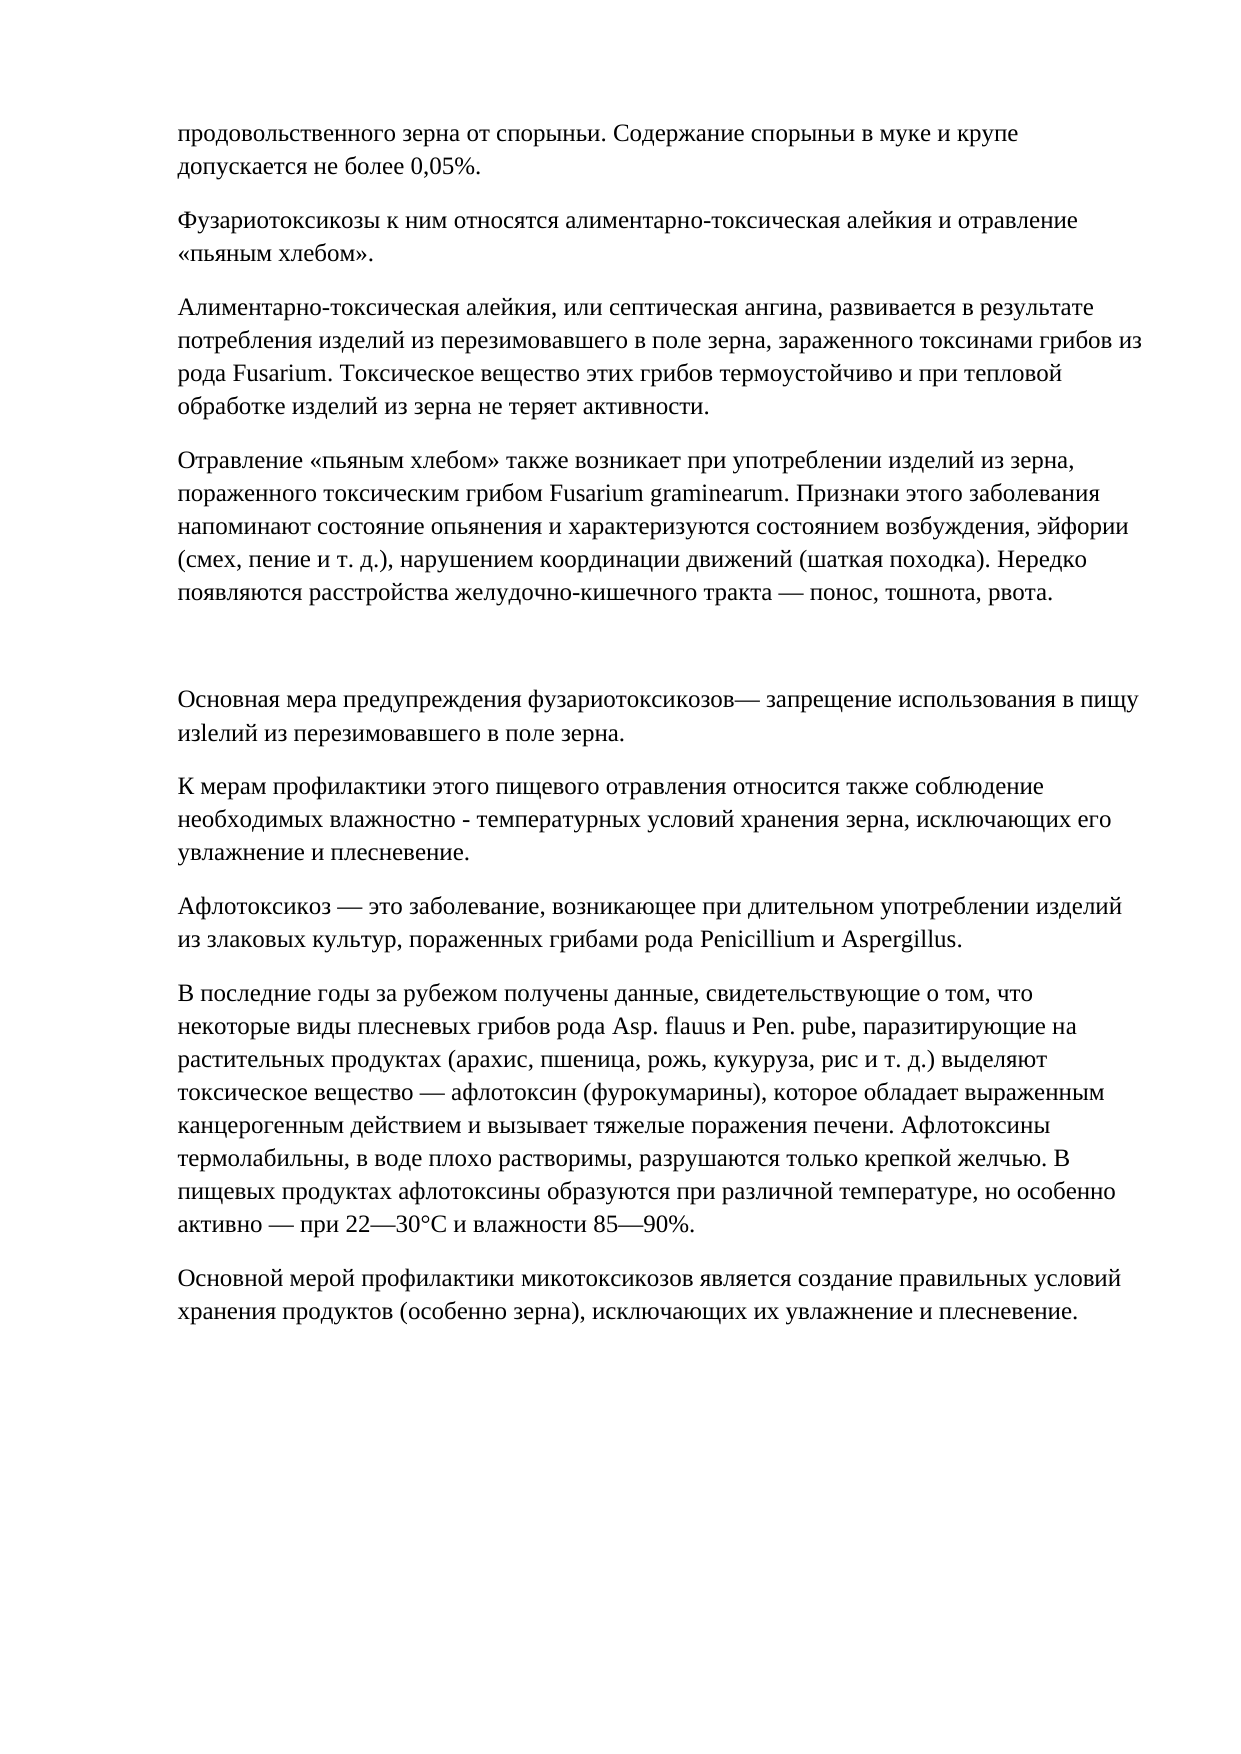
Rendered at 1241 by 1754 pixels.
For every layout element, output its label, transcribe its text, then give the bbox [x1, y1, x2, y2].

text К мерам профилактики этого пищевого отравления относится также соблюдение необходимых влажностно - температурных условий хранения зерна, исключающих его увлажнение и плесневение. [177, 771, 1152, 866]
text Алиментарно-токсическая алейкия, или септическая ангина, развивается в результате потребления изделий из перезимовавшего в поле зерна, зараженного токсинами грибов из рода Fusarium. Токсическое вещество этих грибов термоустойчиво и при тепловой обработке изделий из зерна не теряет активности. [177, 292, 1152, 420]
text Основная мера предупреждения фузариотоксикозов— запрещение использования в пищу изlелий из перезимовавшего в поле зерна. [177, 684, 1152, 746]
text Фузариотоксикозы к ним относятся алиментарно-токсическая алейкия и отравление «пьяным хлебом». [177, 205, 1152, 267]
text Отравление «пьяным хлебом» также возникает при употреблении изделий из зерна, пораженного токсическим грибом Fusarium graminearum. Признаки этого заболевания напоминают состояние опьянения и характеризуются состоянием возбуждения, эйфории (смех, пение и т. д.), нарушением координации движений (шаткая походка). Нередко появляются расстройства желудочно-кишечного тракта — понос, тошнота, рвота. [177, 445, 1152, 606]
text Основной мерой профилактики микотоксикозов является создание правильных условий хранения продуктов (особенно зерна), исключающих их увлажнение и плесневение. [177, 1263, 1152, 1325]
text В последние годы за рубежом получены данные, свидетельствующие о том, что некоторые виды плесневых грибов рода Asp. flauus и Pen. pube, паразитирующие на растительных продуктах (арахис, пшеница, рожь, кукуруза, рис и т. д.) выделяют токсическое вещество — афлотоксин (фурокумарины), которое обладает выраженным канцерогенным действием и вызывает тяжелые поражения печени. Афлотоксины термолабильны, в воде плохо растворимы, разрушаются только крепкой желчью. В пищевых продуктах афлотоксины образуются при различной температуре, но особенно активно — при 22—30°С и влажности 85—90%. [177, 978, 1152, 1238]
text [177, 118, 1152, 180]
text Афлотоксикоз — это заболевание, возникающее при длительном употреблении изделий из злаковых культур, пораженных грибами рода Penicillium и Aspergillus. [177, 891, 1152, 953]
